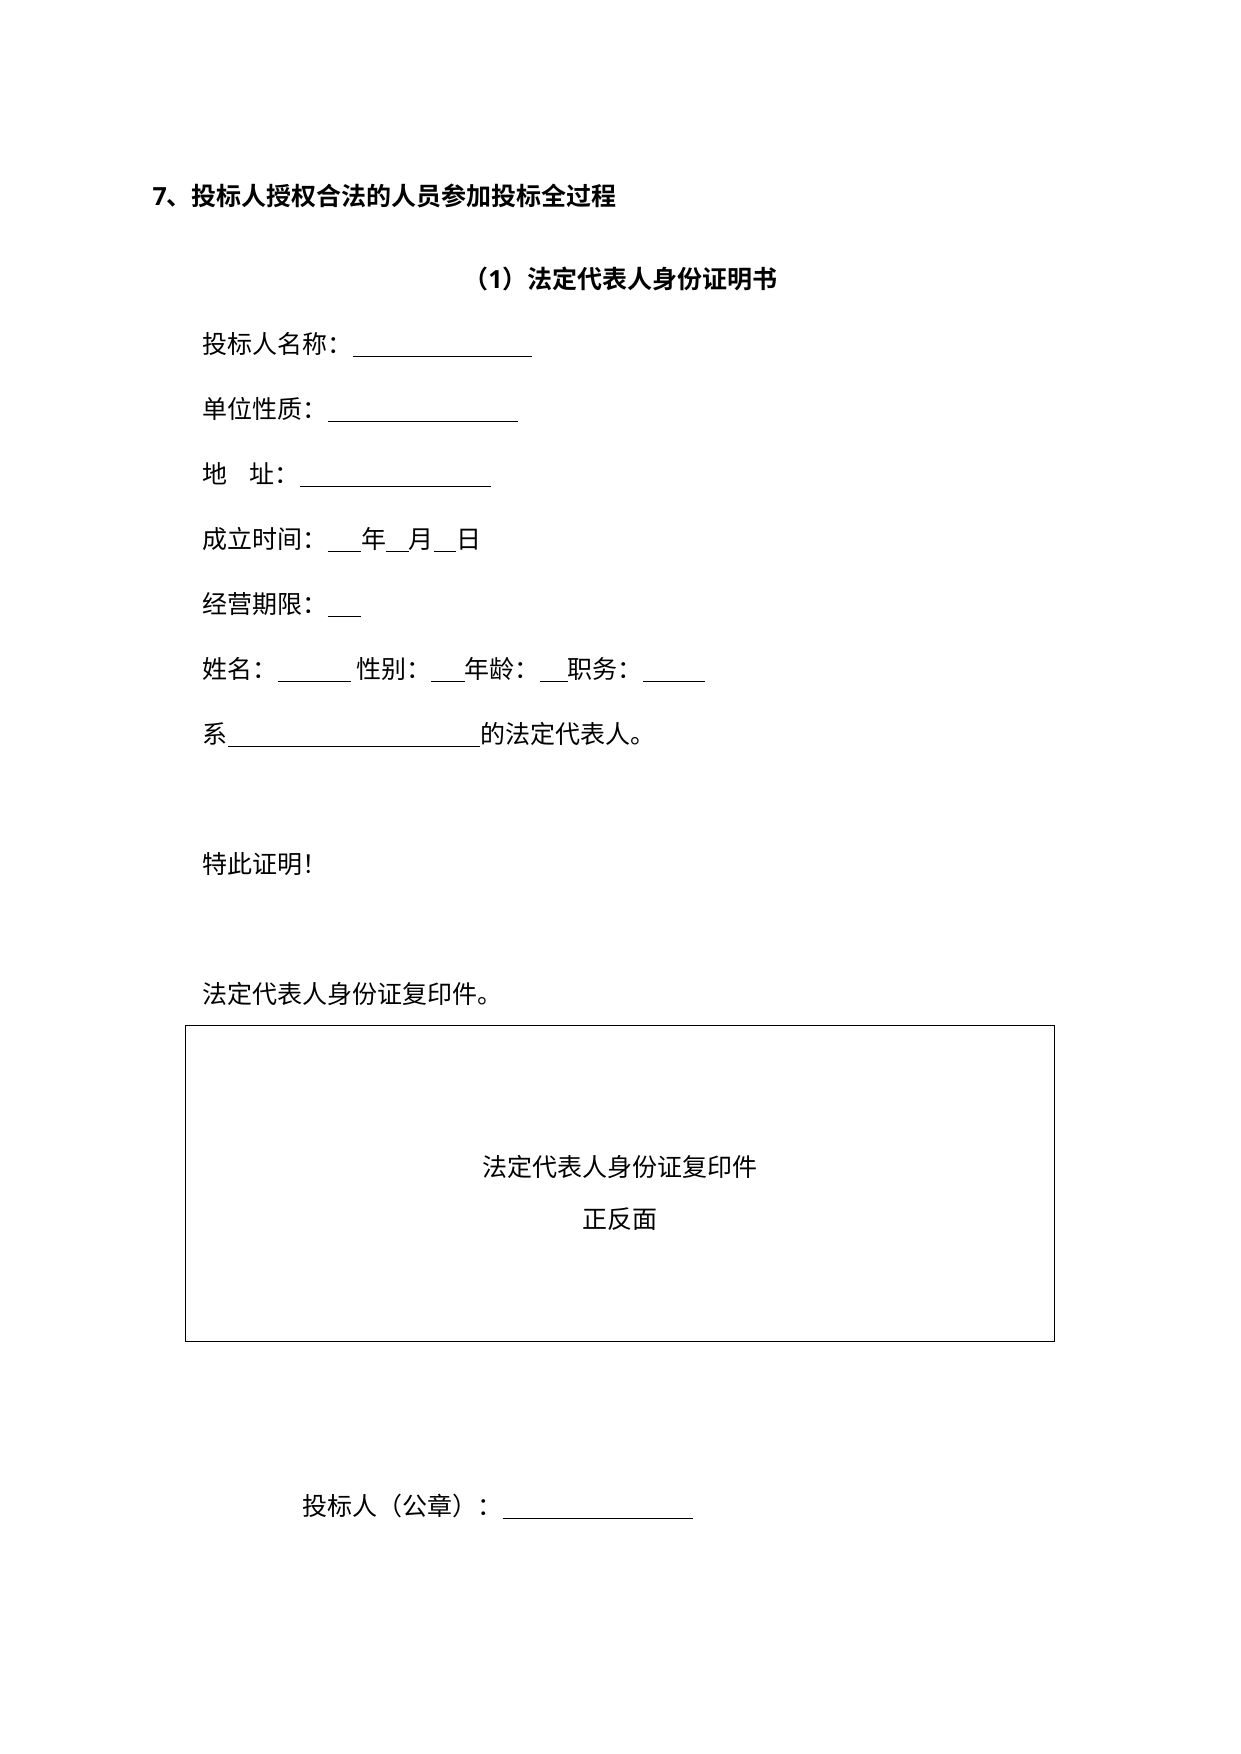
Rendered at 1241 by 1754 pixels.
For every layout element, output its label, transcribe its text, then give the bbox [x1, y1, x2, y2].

list 7、投标人授权合法的人员参加投标全过程 [152, 162, 1088, 227]
text 法定代表人身份证复印件。 [152, 960, 1088, 1025]
text 成立时间： 年 月 日 [152, 505, 1088, 570]
text 投标人（公章）： [152, 1472, 1088, 1537]
text 系 的法定代表人。 [152, 700, 1088, 765]
text 经营期限： [152, 570, 1088, 635]
text 姓名： 性别： 年龄： 职务： [152, 635, 1088, 700]
text （1）法定代表人身份证明书 [152, 245, 1088, 310]
text 特此证明！ [152, 830, 1088, 895]
text 单位性质： [152, 375, 1088, 440]
table_header 法定代表人身份证复印件 正反面 [186, 1026, 1054, 1341]
text 地 址： [152, 440, 1088, 505]
text 投标人名称： [152, 310, 1088, 375]
